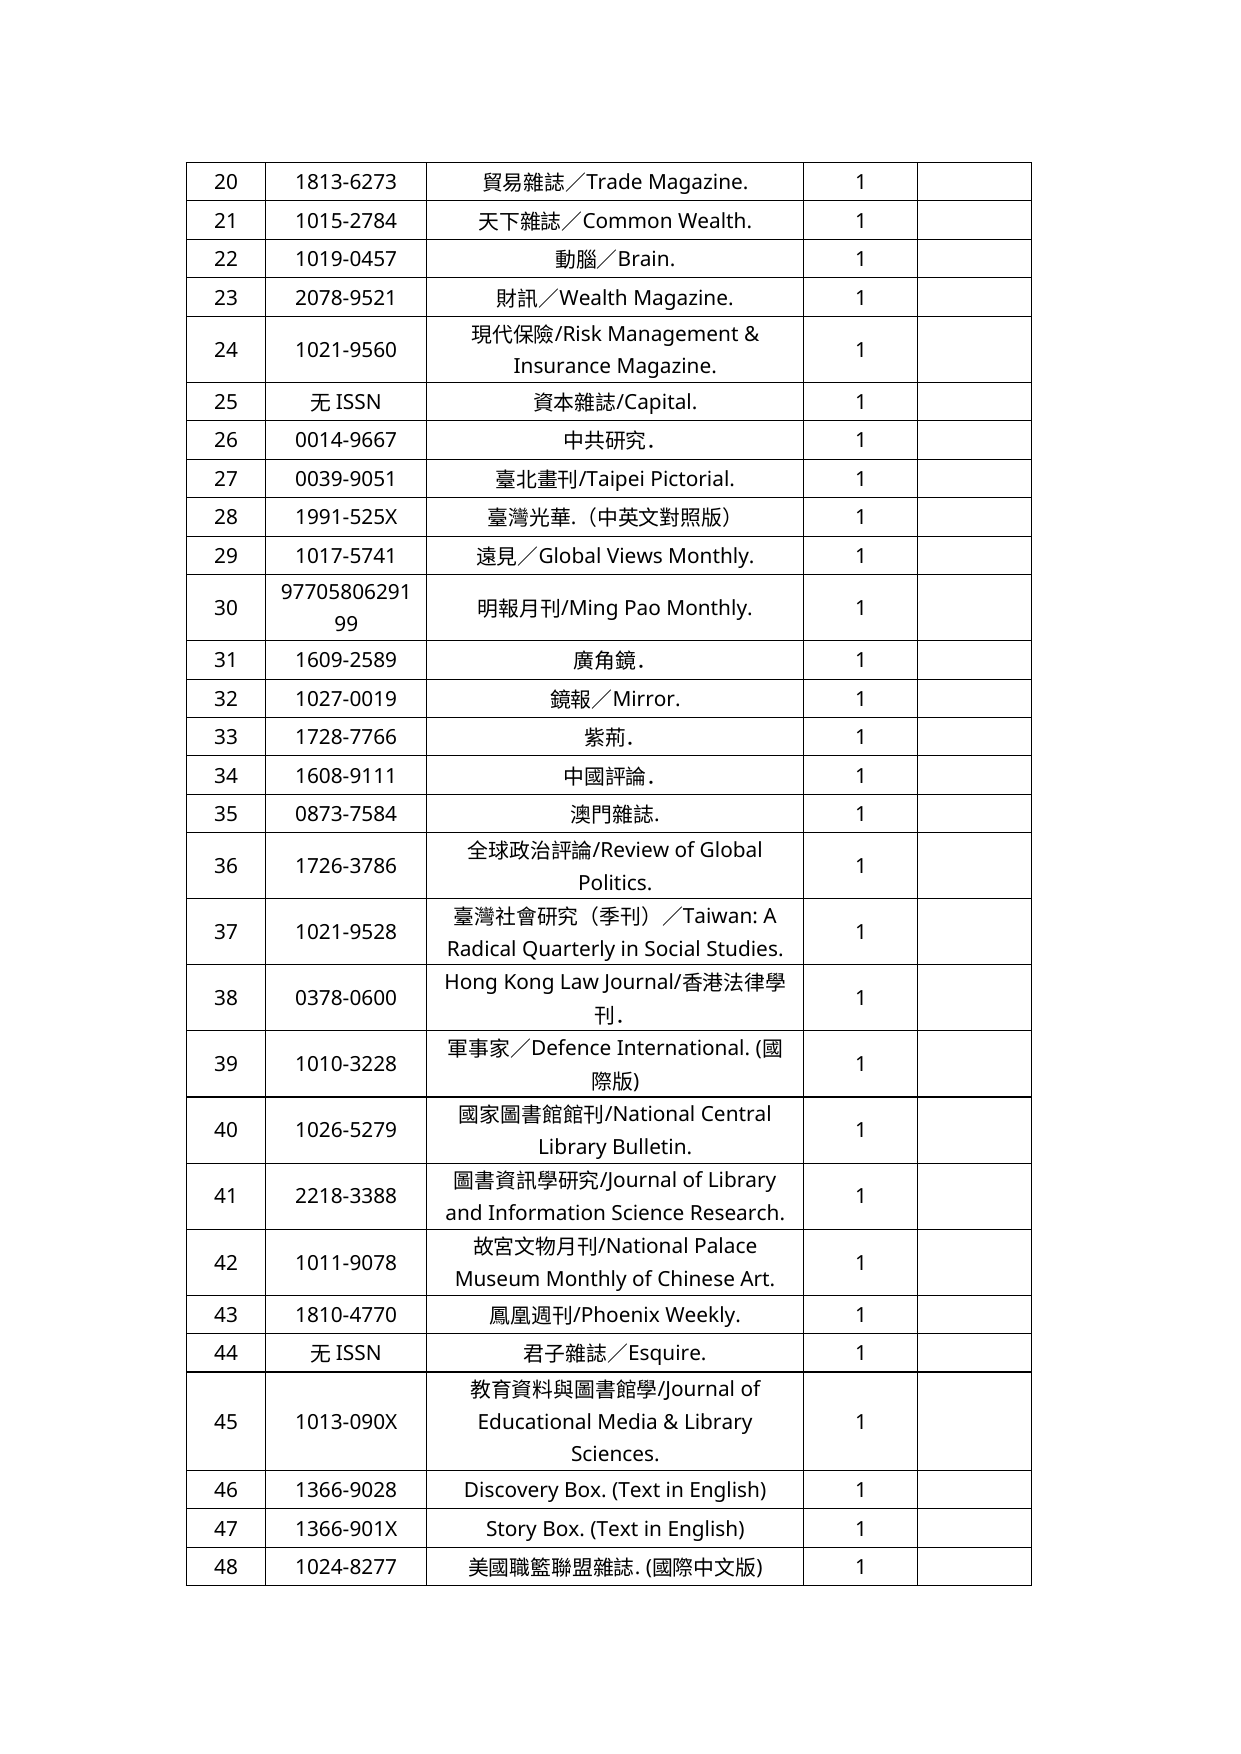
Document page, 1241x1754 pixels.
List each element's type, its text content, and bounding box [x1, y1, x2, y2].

table_cell 1 [804, 718, 917, 755]
table_cell 41 [187, 1164, 265, 1228]
table_cell [918, 1373, 1031, 1470]
table_cell 廣角鏡． [427, 641, 803, 678]
table_cell 資本雜誌/Capital. [427, 383, 803, 420]
table_cell 1810-4770 [266, 1296, 426, 1333]
table_cell Hong Kong Law Journal/香港法律學刊． [427, 965, 803, 1030]
table_cell 1017-5741 [266, 537, 426, 574]
table_cell [918, 317, 1031, 382]
table_cell 1 [804, 641, 917, 678]
table_cell [918, 756, 1031, 794]
table_cell 35 [187, 795, 265, 832]
table_cell 1 [804, 680, 917, 717]
table_cell 1726-3786 [266, 833, 426, 898]
table_cell 33 [187, 718, 265, 755]
table_cell [918, 163, 1031, 200]
table_cell 1021-9560 [266, 317, 426, 382]
table_cell 1 [804, 460, 917, 497]
table_cell 1 [804, 498, 917, 536]
table_cell 1609-2589 [266, 641, 426, 678]
table_cell 1 [804, 575, 917, 640]
table_cell 20 [187, 163, 265, 200]
table_cell 47 [187, 1509, 265, 1547]
table_cell 43 [187, 1296, 265, 1333]
table_cell 1 [804, 965, 917, 1030]
table_cell 1021-9528 [266, 899, 426, 964]
table_cell 動腦／Brain. [427, 240, 803, 277]
table_cell 1366-901X [266, 1509, 426, 1547]
table_cell 遠見／Global Views Monthly. [427, 537, 803, 574]
table_cell 天下雜誌／Common Wealth. [427, 201, 803, 239]
table_cell 1 [804, 1334, 917, 1371]
table_cell [918, 718, 1031, 755]
table_cell 22 [187, 240, 265, 277]
table_cell 1 [804, 537, 917, 574]
table_cell 1015-2784 [266, 201, 426, 239]
table_cell [918, 1509, 1031, 1547]
table_cell [918, 680, 1031, 717]
table_cell 36 [187, 833, 265, 898]
table_cell 42 [187, 1230, 265, 1294]
table_cell 0039-9051 [266, 460, 426, 497]
table_cell 37 [187, 899, 265, 964]
table_cell [918, 1471, 1031, 1508]
table_cell 君子雜誌／Esquire. [427, 1334, 803, 1371]
table_cell 1 [804, 240, 917, 277]
table_cell 1 [804, 383, 917, 420]
table_cell 紫荊． [427, 718, 803, 755]
table_cell 23 [187, 278, 265, 316]
table_cell 1 [804, 201, 917, 239]
table_cell 1 [804, 1471, 917, 1508]
table_cell 圖書資訊學研究/Journal of Library and Information Science Research. [427, 1164, 803, 1228]
table_cell Discovery Box. (Text in English) [427, 1471, 803, 1508]
table_cell 1 [804, 756, 917, 794]
table_cell 9770580629199 [266, 575, 426, 640]
table_cell 29 [187, 537, 265, 574]
table_cell 2078-9521 [266, 278, 426, 316]
table_cell 1 [804, 833, 917, 898]
table_cell 1 [804, 795, 917, 832]
table_cell 全球政治評論/Review of Global Politics. [427, 833, 803, 898]
table_cell 1366-9028 [266, 1471, 426, 1508]
table_cell 國家圖書館館刊/National Central Library Bulletin. [427, 1098, 803, 1162]
table_cell [918, 899, 1031, 964]
table_cell 貿易雜誌／Trade Magazine. [427, 163, 803, 200]
table_cell 1019-0457 [266, 240, 426, 277]
table_cell 中共研究． [427, 421, 803, 459]
table_cell 澳門雜誌. [427, 795, 803, 832]
table_cell 現代保險/Risk Management & Insurance Magazine. [427, 317, 803, 382]
table_cell 1608-9111 [266, 756, 426, 794]
table_cell 38 [187, 965, 265, 1030]
table_cell [918, 1031, 1031, 1096]
table_cell 无ISSN [266, 383, 426, 420]
table_cell [918, 201, 1031, 239]
table_cell [918, 383, 1031, 420]
table_cell 1 [804, 1509, 917, 1547]
table_cell 財訊／Wealth Magazine. [427, 278, 803, 316]
table_cell [918, 1334, 1031, 1371]
table_cell [918, 537, 1031, 574]
table_cell [918, 1296, 1031, 1333]
table_cell 1011-9078 [266, 1230, 426, 1294]
table_cell 32 [187, 680, 265, 717]
table_cell [918, 965, 1031, 1030]
table_cell [918, 240, 1031, 277]
table_cell [918, 421, 1031, 459]
table_cell 48 [187, 1548, 265, 1585]
table_cell 0378-0600 [266, 965, 426, 1030]
table_cell 1 [804, 421, 917, 459]
table_cell 1 [804, 278, 917, 316]
table_cell 40 [187, 1098, 265, 1162]
table_cell [918, 833, 1031, 898]
table_cell 臺灣社會研究（季刊）／Taiwan: A Radical Quarterly in Social Studies. [427, 899, 803, 964]
table_cell 1 [804, 317, 917, 382]
table_cell 1013-090X [266, 1373, 426, 1470]
table_cell 1 [804, 1098, 917, 1162]
table_cell 鳳凰週刊/Phoenix Weekly. [427, 1296, 803, 1333]
table_cell [918, 1164, 1031, 1228]
table_cell 25 [187, 383, 265, 420]
table_cell 1 [804, 1373, 917, 1470]
table_cell 0014-9667 [266, 421, 426, 459]
table_cell 1 [804, 1296, 917, 1333]
table_cell 2218-3388 [266, 1164, 426, 1228]
table_cell 34 [187, 756, 265, 794]
table_cell [918, 795, 1031, 832]
table_cell [918, 575, 1031, 640]
table_cell [918, 641, 1031, 678]
table_cell [918, 498, 1031, 536]
table_cell 24 [187, 317, 265, 382]
table_cell 臺灣光華.（中英文對照版） [427, 498, 803, 536]
table_cell 1 [804, 1164, 917, 1228]
table_cell [918, 278, 1031, 316]
table_cell 39 [187, 1031, 265, 1096]
table_cell 軍事家／Defence International. (國際版) [427, 1031, 803, 1096]
table_cell 46 [187, 1471, 265, 1508]
table_cell 30 [187, 575, 265, 640]
table_cell 教育資料與圖書館學/Journal of Educational Media & Library Sciences. [427, 1373, 803, 1470]
table_cell 美國職籃聯盟雜誌. (國際中文版) [427, 1548, 803, 1585]
table_cell 27 [187, 460, 265, 497]
table_cell 1 [804, 1230, 917, 1294]
table_cell [918, 1098, 1031, 1162]
table_cell 无ISSN [266, 1334, 426, 1371]
table_cell Story Box. (Text in English) [427, 1509, 803, 1547]
table_cell 鏡報／Mirror. [427, 680, 803, 717]
table_cell 故宮文物月刊/National Palace Museum Monthly of Chinese Art. [427, 1230, 803, 1294]
table_cell 26 [187, 421, 265, 459]
table_cell 1010-3228 [266, 1031, 426, 1096]
table_cell 1728-7766 [266, 718, 426, 755]
table_cell 21 [187, 201, 265, 239]
table_cell 28 [187, 498, 265, 536]
table_cell 31 [187, 641, 265, 678]
table_cell 0873-7584 [266, 795, 426, 832]
table_cell 1 [804, 1548, 917, 1585]
table_cell 1026-5279 [266, 1098, 426, 1162]
table_cell 44 [187, 1334, 265, 1371]
table_cell 臺北畫刊/Taipei Pictorial. [427, 460, 803, 497]
table_cell 中國評論． [427, 756, 803, 794]
table_cell [918, 1230, 1031, 1294]
table_cell 1 [804, 163, 917, 200]
table_cell 1813-6273 [266, 163, 426, 200]
table_cell 1 [804, 899, 917, 964]
table_cell 1 [804, 1031, 917, 1096]
table_cell 45 [187, 1373, 265, 1470]
table_cell [918, 1548, 1031, 1585]
table_cell 明報月刊/Ming Pao Monthly. [427, 575, 803, 640]
table_cell 1024-8277 [266, 1548, 426, 1585]
table_cell [918, 460, 1031, 497]
table_cell 1027-0019 [266, 680, 426, 717]
table_cell 1991-525X [266, 498, 426, 536]
